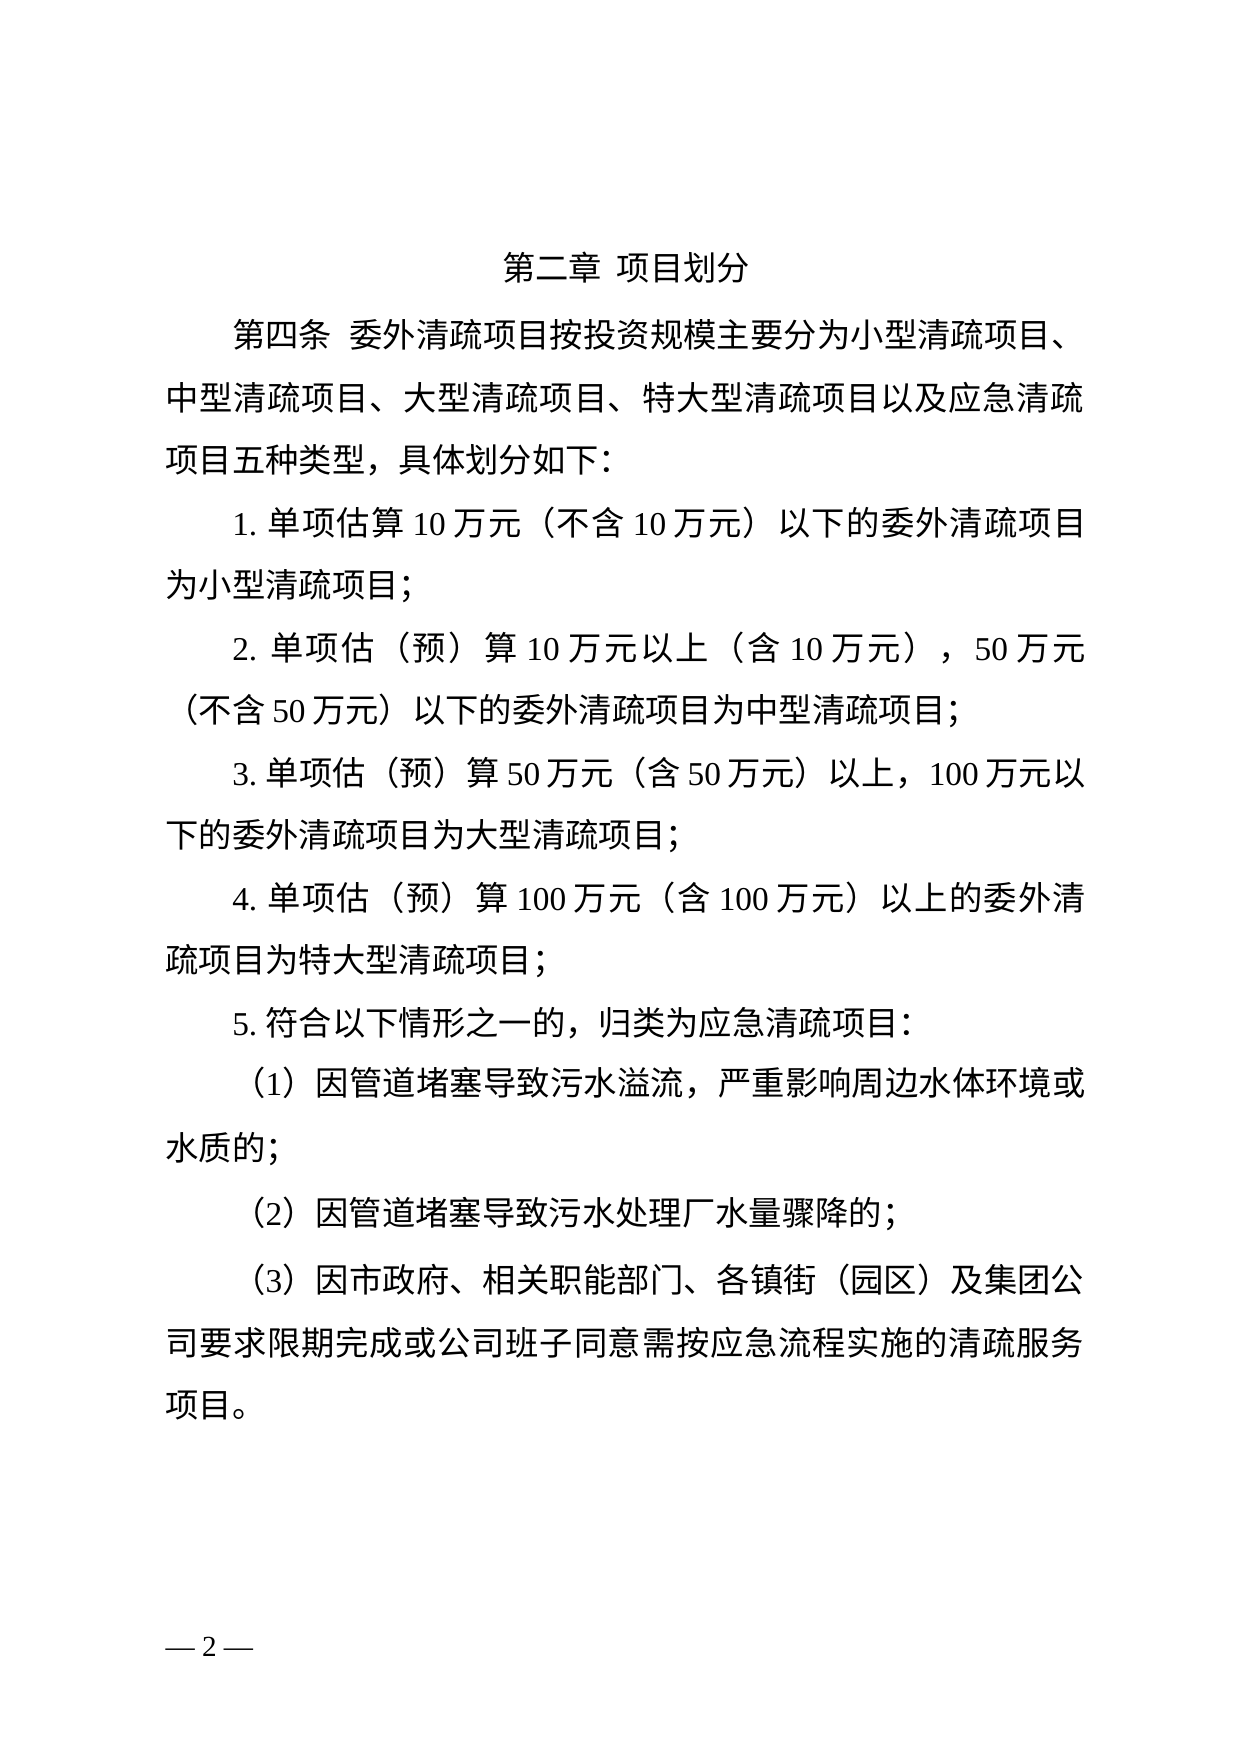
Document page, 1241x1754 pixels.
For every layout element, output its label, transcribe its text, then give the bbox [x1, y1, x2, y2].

list 1. 单项估算10万元（不含10万元）以下的委外清疏项目为小型清疏项目； [165, 485, 1087, 610]
list 委外清疏项目按投资规模主要分为小型清疏项目、中型清疏项目、大型清疏项目、特大型清疏项目以及应急清疏项目五种类型，具体划分如下： [165, 298, 1087, 485]
list （2）因管道堵塞导致污水处理厂水量骤降的； [165, 1178, 1087, 1243]
list （1）因管道堵塞导致污水溢流，严重影响周边水体环境或水质的； [165, 1048, 1087, 1178]
list 2. 单项估（预）算10万元以上（含10万元），50万元（不含50万元）以下的委外清疏项目为中型清疏项目； [165, 610, 1087, 735]
list 3. 单项估（预）算50万元（含50万元）以上，100万元以下的委外清疏项目为大型清疏项目； [165, 735, 1087, 860]
text （3）因市政府、相关职能部门、各镇街（园区）及集团公司要求限期完成或公司班子同意需按应急流程实施的清疏服务项目。 [165, 1243, 1087, 1430]
subtitle 第二章 项目划分 [165, 233, 1087, 298]
list 5. 符合以下情形之一的，归类为应急清疏项目： [165, 985, 1087, 1048]
text 4. 单项估（预）算100万元（含100万元）以上的委外清疏项目为特大型清疏项目； [165, 860, 1087, 985]
